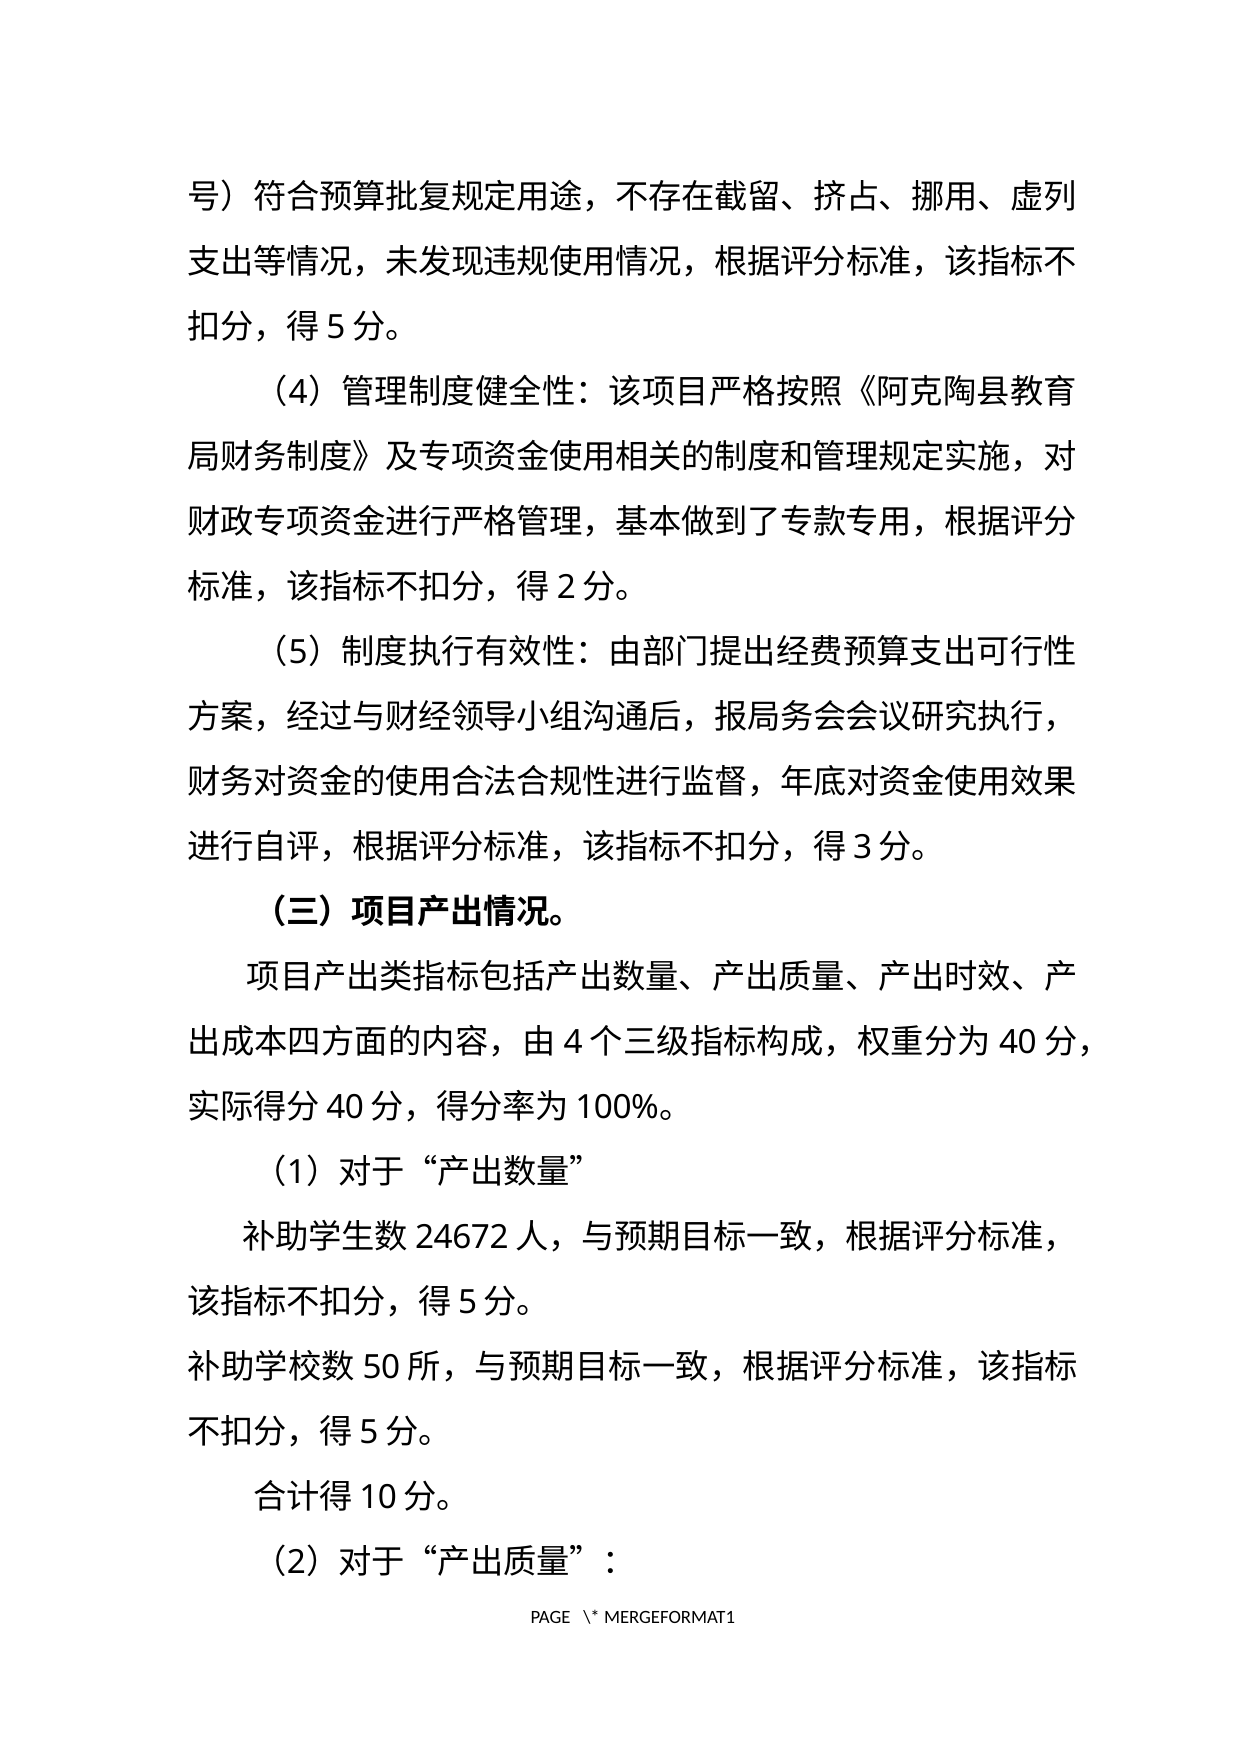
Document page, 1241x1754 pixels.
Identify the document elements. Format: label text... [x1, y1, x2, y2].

text （三）项目产出情况。 [187, 877, 1078, 942]
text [187, 162, 1078, 877]
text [187, 942, 1078, 1592]
